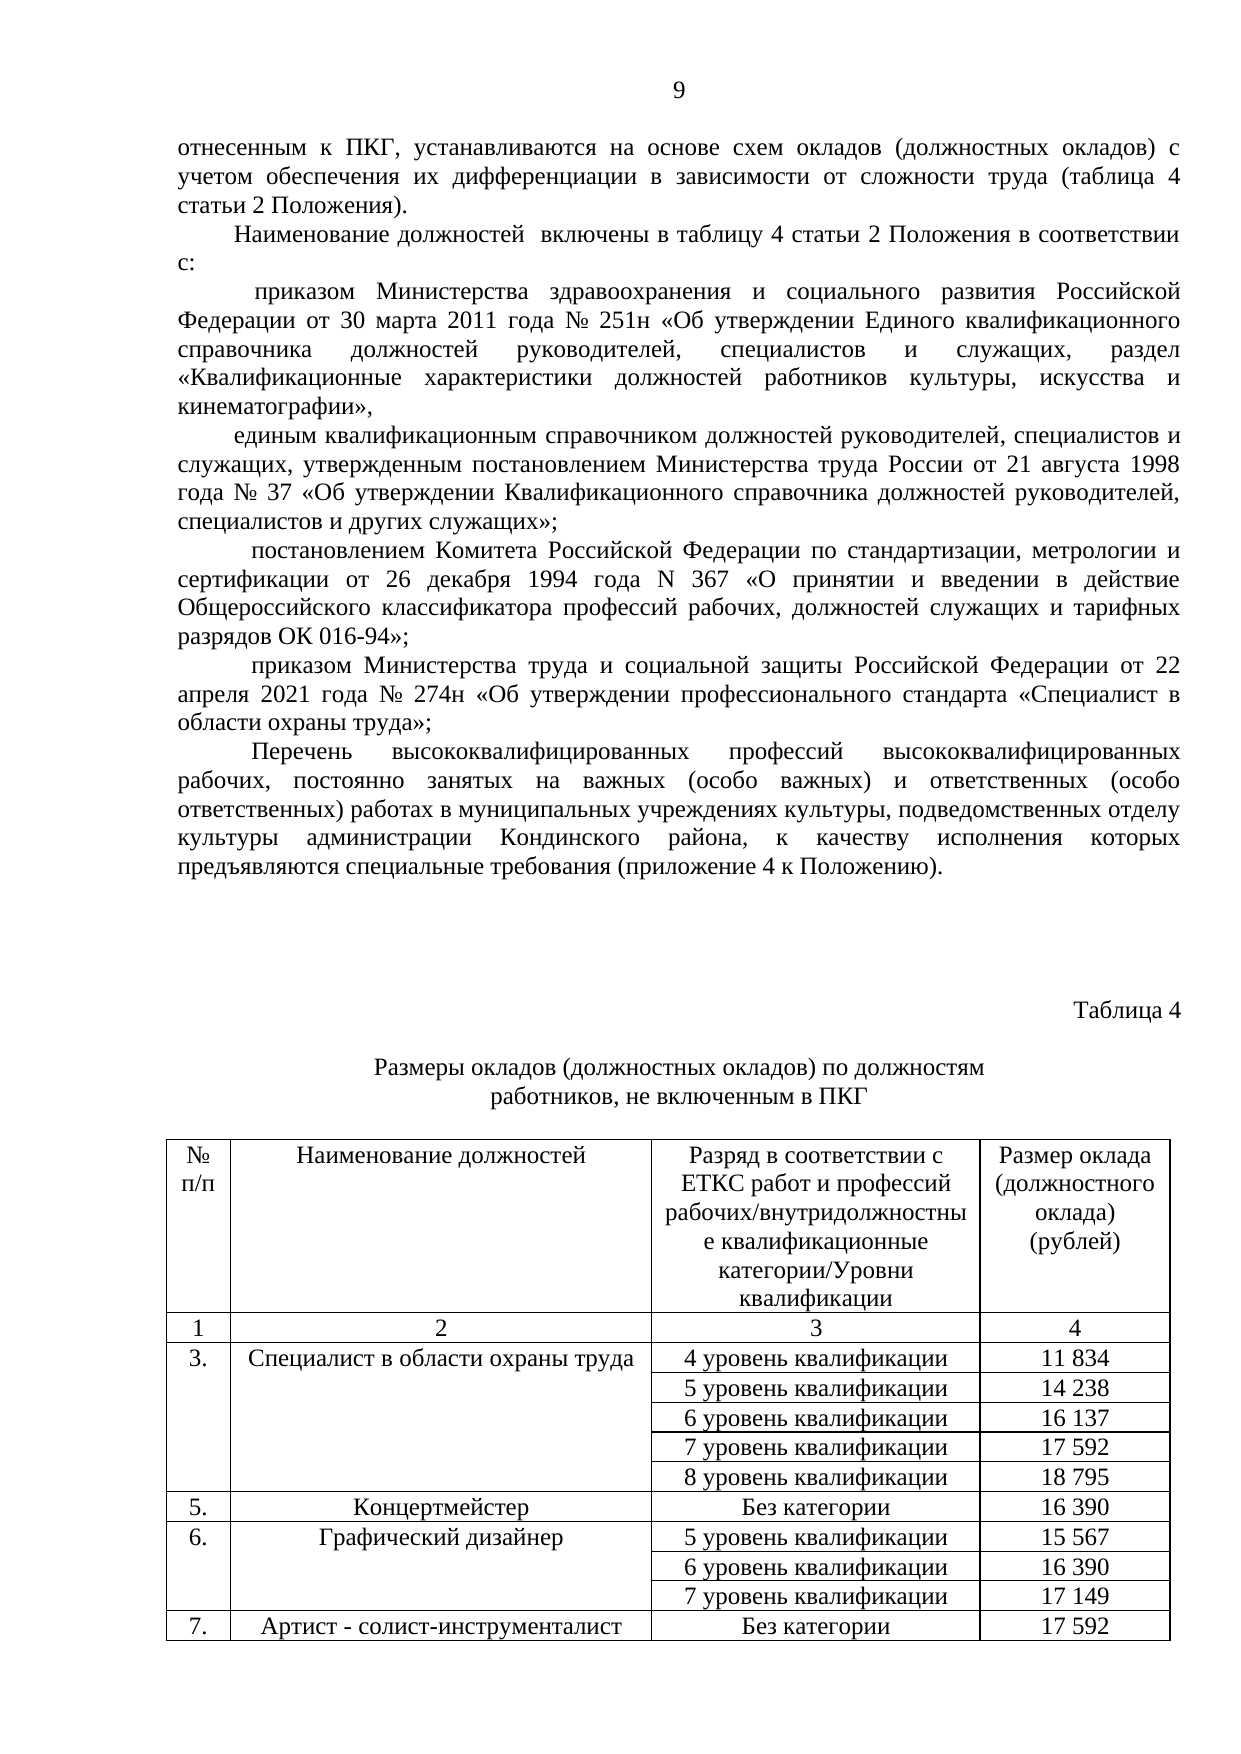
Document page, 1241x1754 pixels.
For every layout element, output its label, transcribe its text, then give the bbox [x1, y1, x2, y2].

text Размеры окладов (должностных окладов) по должностям [177, 1052, 1181, 1081]
table_cell 7 уровень квалификации [652, 1581, 979, 1610]
table_cell 7. [167, 1611, 230, 1640]
table_cell 1 [167, 1313, 230, 1342]
table_cell 16 390 [981, 1492, 1169, 1521]
text Наименование должностей включены в таблицу 4 статьи 2 Положения в соответствии с: [177, 219, 1181, 276]
table_cell 5 уровень квалификации [652, 1373, 979, 1402]
text единым квалификационным справочником должностей руководителей, специалистов и служащих, утвержденным постановлением Министерства труда России от 21 августа 1998 года № 37 «Об утверждении Квалификационного справочника должностей руководителей, специалистов и других служащих»; [177, 420, 1181, 535]
text работников, не включенным в ПКГ [177, 1081, 1181, 1110]
text приказом Министерства труда и социальной защиты Российской Федерации от 22 апреля 2021 года № 274н «Об утверждении профессионального стандарта «Специалист в области охраны труда»; [177, 650, 1181, 736]
table_cell Без категории [652, 1611, 979, 1640]
table_cell Без категории [652, 1492, 979, 1521]
text Перечень высококвалифицированных профессий высококвалифицированных рабочих, постоянно занятых на важных (особо важных) и ответственных (особо ответственных) работах в муниципальных учреждениях культуры, подведомственных отделу культуры администрации Кондинского района, к качеству исполнения которых предъявляются специальные требования (приложение 4 к Положению). [177, 736, 1181, 880]
table_cell 11 834 [981, 1343, 1169, 1372]
text Таблица 4 [177, 995, 1181, 1024]
table_cell 5. [167, 1492, 230, 1521]
table_header № п/п [167, 1140, 230, 1312]
table_header Разряд в соответствии с ЕТКС работ и профессий рабочих/внутридолжностные квалификационные категории/Уровни квалификации [652, 1140, 979, 1312]
text приказом Министерства здравоохранения и социального развития Российской Федерации от 30 марта 2011 года № 251н «Об утверждении Единого квалификационного справочника должностей руководителей, специалистов и служащих, раздел «Квалификационные характеристики должностей работников культуры, искусства и кинематографии», [177, 276, 1181, 420]
text постановлением Комитета Российской Федерации по стандартизации, метрологии и сертификации от 26 декабря 1994 года N 367 «О принятии и введении в действие Общероссийского классификатора профессий рабочих, должностей служащих и тарифных разрядов ОК 016-94»; [177, 535, 1181, 650]
table_cell 3 [652, 1313, 979, 1342]
table_cell 17 592 [981, 1611, 1169, 1640]
table_cell 17 592 [981, 1433, 1169, 1461]
table_cell 4 [981, 1313, 1169, 1342]
table_cell 6. [167, 1522, 230, 1610]
table_cell Концертмейстер [231, 1492, 651, 1521]
table_cell 6 уровень квалификации [652, 1552, 979, 1580]
table_cell 7 уровень квалификации [652, 1433, 979, 1461]
table_cell 2 [231, 1313, 651, 1342]
table_cell 14 238 [981, 1373, 1169, 1402]
table_cell 6 уровень квалификации [652, 1403, 979, 1431]
table_cell Артист - солист-инструменталист [231, 1611, 651, 1640]
table_cell 17 149 [981, 1581, 1169, 1610]
table_cell 15 567 [981, 1522, 1169, 1551]
table_cell 18 795 [981, 1462, 1169, 1491]
table_cell Специалист в области охраны труда [231, 1343, 651, 1491]
table_cell 16 390 [981, 1552, 1169, 1580]
table_cell Графический дизайнер [231, 1522, 651, 1610]
table_header Наименование должностей [231, 1140, 651, 1312]
table_cell 3. [167, 1343, 230, 1491]
table_cell 4 уровень квалификации [652, 1343, 979, 1372]
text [177, 132, 1181, 219]
table_cell 5 уровень квалификации [652, 1522, 979, 1551]
table_header Размер оклада (должностного оклада) (рублей) [981, 1140, 1169, 1312]
table_cell 16 137 [981, 1403, 1169, 1431]
table_cell 8 уровень квалификации [652, 1462, 979, 1491]
